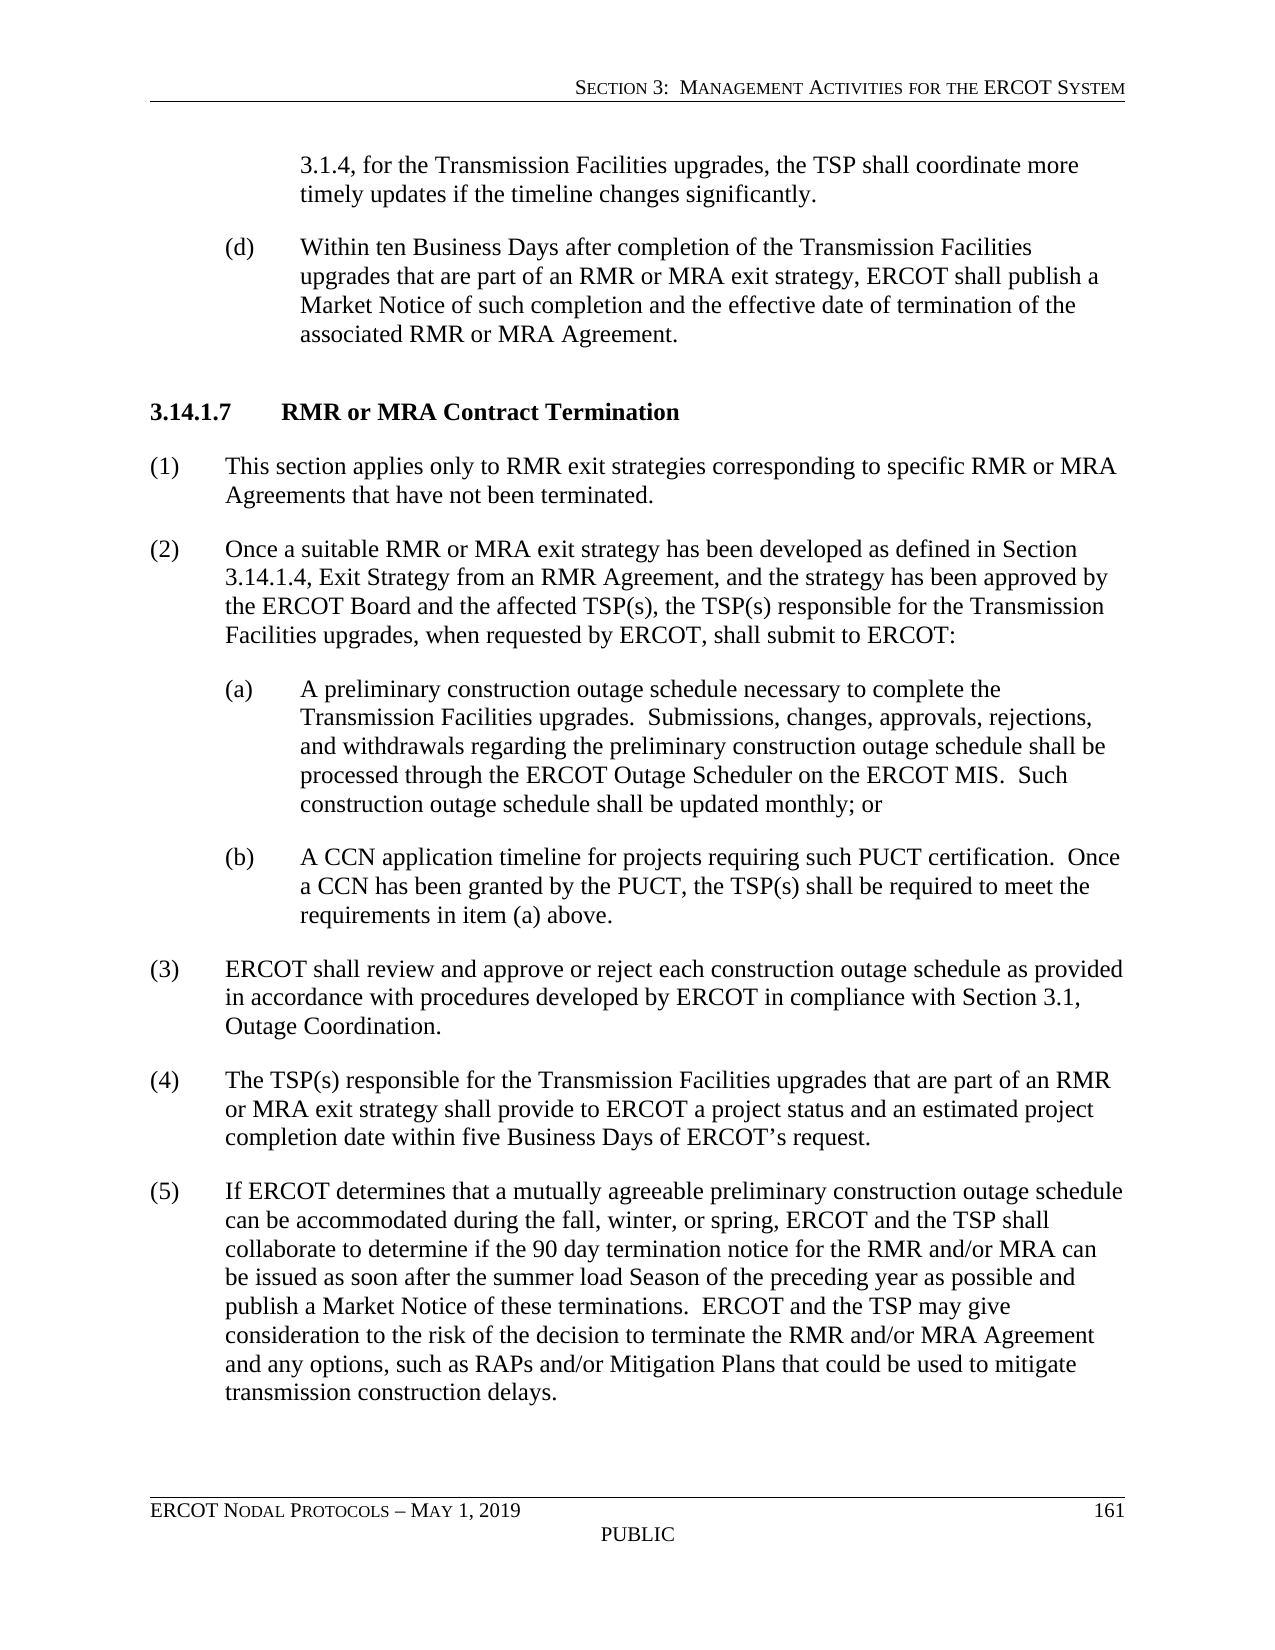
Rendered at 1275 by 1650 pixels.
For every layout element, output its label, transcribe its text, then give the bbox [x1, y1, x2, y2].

list (d) Within ten Business Days after completion of the Transmission Facilities upgrades that are part of an RMR or MRA exit strategy, ERCOT shall publish a Market Notice of such completion and the effective date of termination of the associated RMR or MRA Agreement. [225, 232, 1125, 347]
list (a) A preliminary construction outage schedule necessary to complete the Transmission Facilities upgrades. Submissions, changes, approvals, rejections, and withdrawals regarding the preliminary construction outage schedule shall be processed through the ERCOT Outage Scheduler on the ERCOT MIS. Such construction outage schedule shall be updated monthly; or [225, 674, 1125, 817]
text (1) This section applies only to RMR exit strategies corresponding to specific RMR or MRA Agreements that have not been terminated. [150, 451, 1125, 509]
list (4) The TSP(s) responsible for the Transmission Facilities upgrades that are part of an RMR or MRA exit strategy shall provide to ERCOT a project status and an estimated project completion date within five Business Days of ERCOT’s request. [150, 1065, 1125, 1151]
list (3) ERCOT shall review and approve or reject each construction outage schedule as provided in accordance with procedures developed by ERCOT in compliance with Section 3.1, Outage Coordination. [150, 954, 1125, 1040]
list (b) A CCN application timeline for projects requiring such PUCT certification. Once a CCN has been granted by the PUCT, the TSP(s) shall be required to meet the requirements in item (a) above. [225, 842, 1125, 929]
text 3.14.1.7 RMR or MRA Contract Termination [150, 397, 1125, 426]
list (5) If ERCOT determines that a mutually agreeable preliminary construction outage schedule can be accommodated during the fall, winter, or spring, ERCOT and the TSP shall collaborate to determine if the 90 day termination notice for the RMR and/or MRA can be issued as soon after the summer load Season of the preceding year as possible and publish a Market Notice of these terminations. ERCOT and the TSP may give consideration to the risk of the decision to terminate the RMR and/or MRA Agreement and any options, such as RAPs and/or Mitigation Plans that could be used to mitigate transmission construction delays. [150, 1176, 1125, 1406]
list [225, 150, 1125, 207]
list (2) Once a suitable RMR or MRA exit strategy has been developed as defined in Section 3.14.1.4, Exit Strategy from an RMR Agreement, and the strategy has been approved by the ERCOT Board and the affected TSP(s), the TSP(s) responsible for the Transmission Facilities upgrades, when requested by ERCOT, shall submit to ERCOT: [150, 534, 1125, 649]
